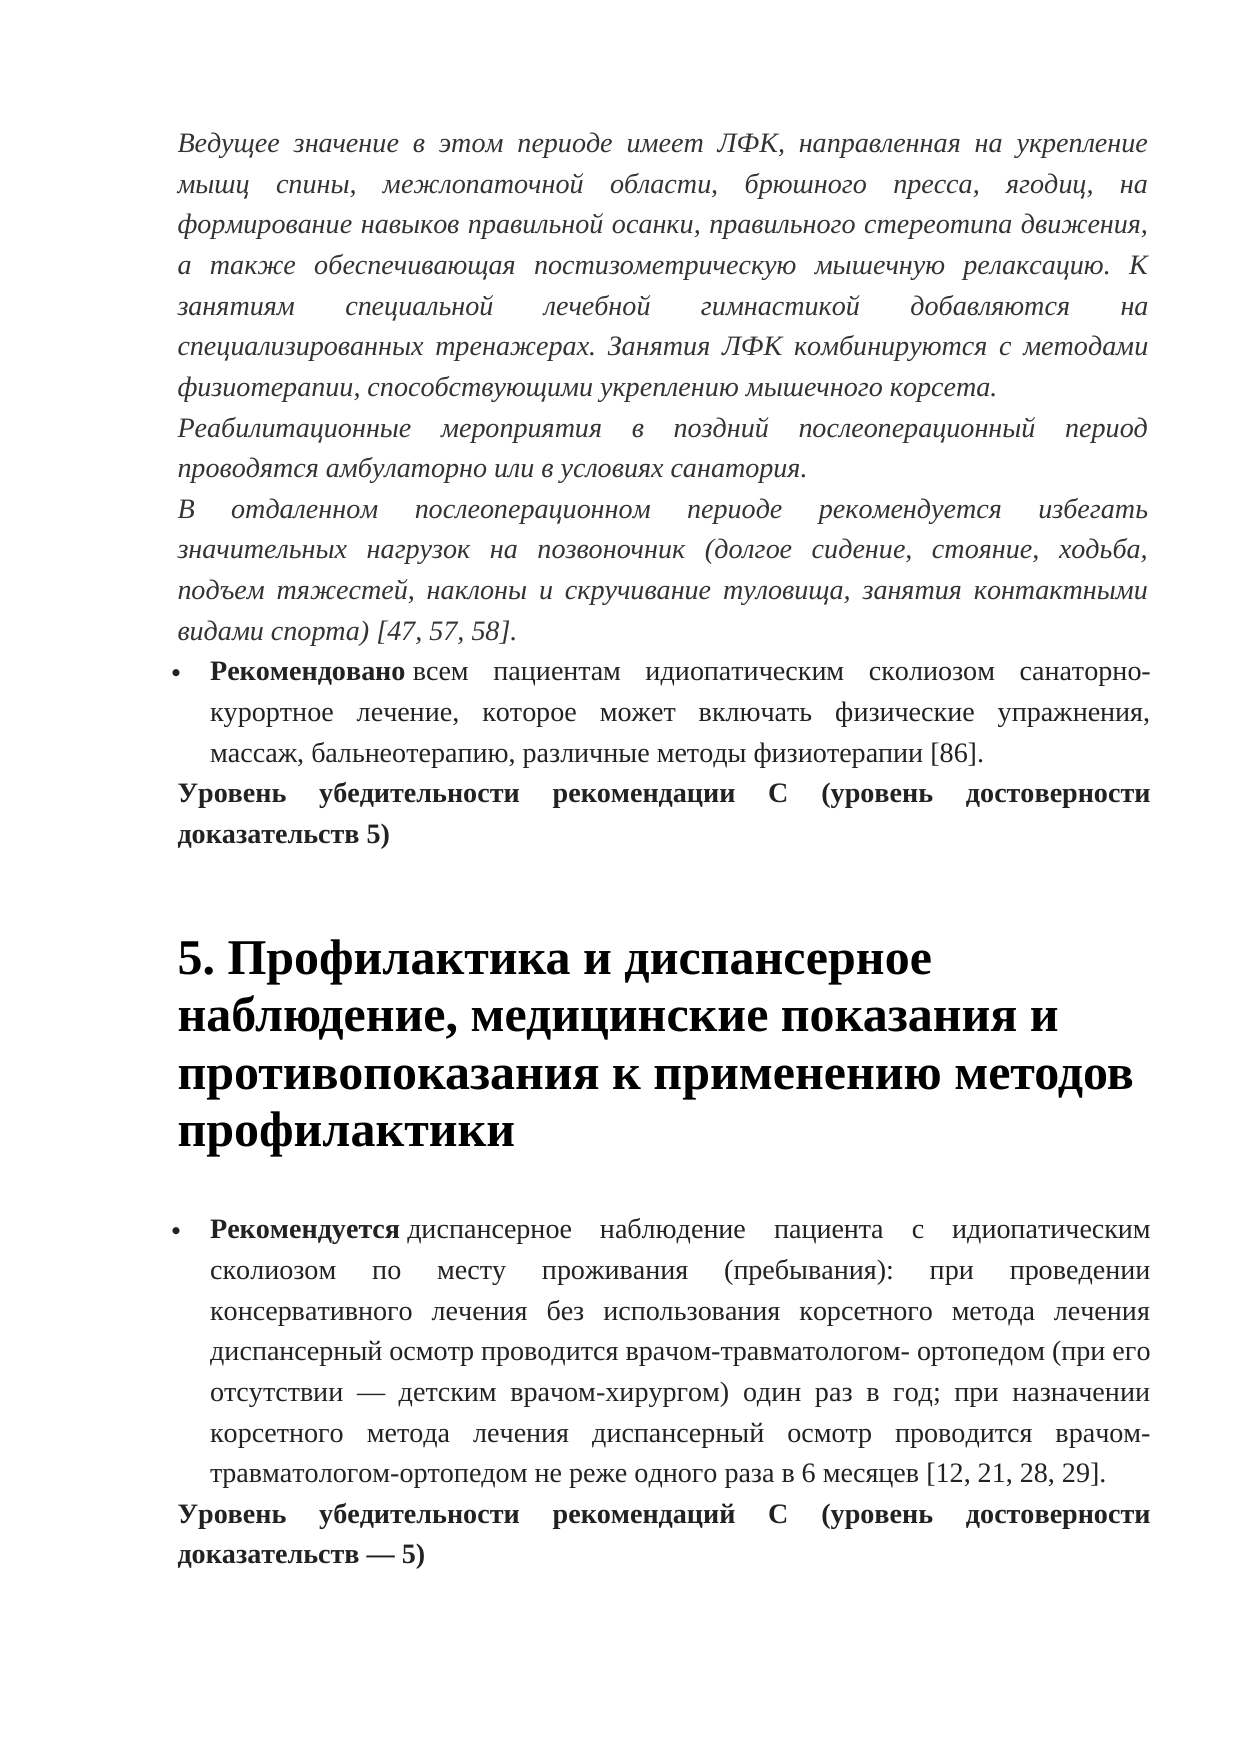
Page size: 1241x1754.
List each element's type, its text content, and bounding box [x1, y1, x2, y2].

text В отдаленном послеоперационном периоде рекомендуется избегать значительных нагрузок на позвоночник (долгое сидение, стояние, ходьба, подъем тяжестей, наклоны и скручивание туловища, занятия контактными видами спорта) [47, 57, 58]. [177, 484, 1152, 646]
text Ведущее значение в этом периоде имеет ЛФК, направленная на укрепление мышц спины, межлопаточной области, брюшного пресса, ягодиц, на формирование навыков правильной осанки, правильного стереотипа движения, а также обеспечивающая постизометрическую мышечную релаксацию. К занятиям специальной лечебной гимнастикой добавляются на специализированных тренажерах. Занятия ЛФК комбинируются с методами физиотерапии, способствующими укреплению мышечного корсета. [177, 118, 1152, 402]
list Рекомендуется диспансерное наблюдение пациента с идиопатическим сколиозом по месту проживания (пребывания): при проведении консервативного лечения без использования корсетного метода лечения диспансерный осмотр проводится врачом-травматологом- ортопедом (при его отсутствии — детским врачом-хирургом) один раз в год; при назначении корсетного метода лечения диспансерный осмотр проводится врачом- травматологом-ортопедом не реже одного раза в 6 месяцев [12, 21, 28, 29]. [172, 1204, 1152, 1489]
text Реабилитационные мероприятия в поздний послеоперационный период проводятся амбулаторно или в условиях санатория. [177, 402, 1152, 484]
text Уровень убедительности рекомендаций С (уровень достоверности доказательств — 5) [177, 1489, 1152, 1570]
text Уровень убедительности рекомендации С (уровень достоверности доказательств 5) [177, 768, 1152, 849]
text 5. Профилактика и диспансерное наблюдение, медицинские показания и противопоказания к применению методов профилактики [177, 927, 1152, 1157]
list Рекомендовано всем пациентам идиопатическим сколиозом санаторно-курортное лечение, которое может включать физические упражнения, массаж, бальнеотерапию, различные методы физиотерапии [86]. [172, 646, 1152, 768]
